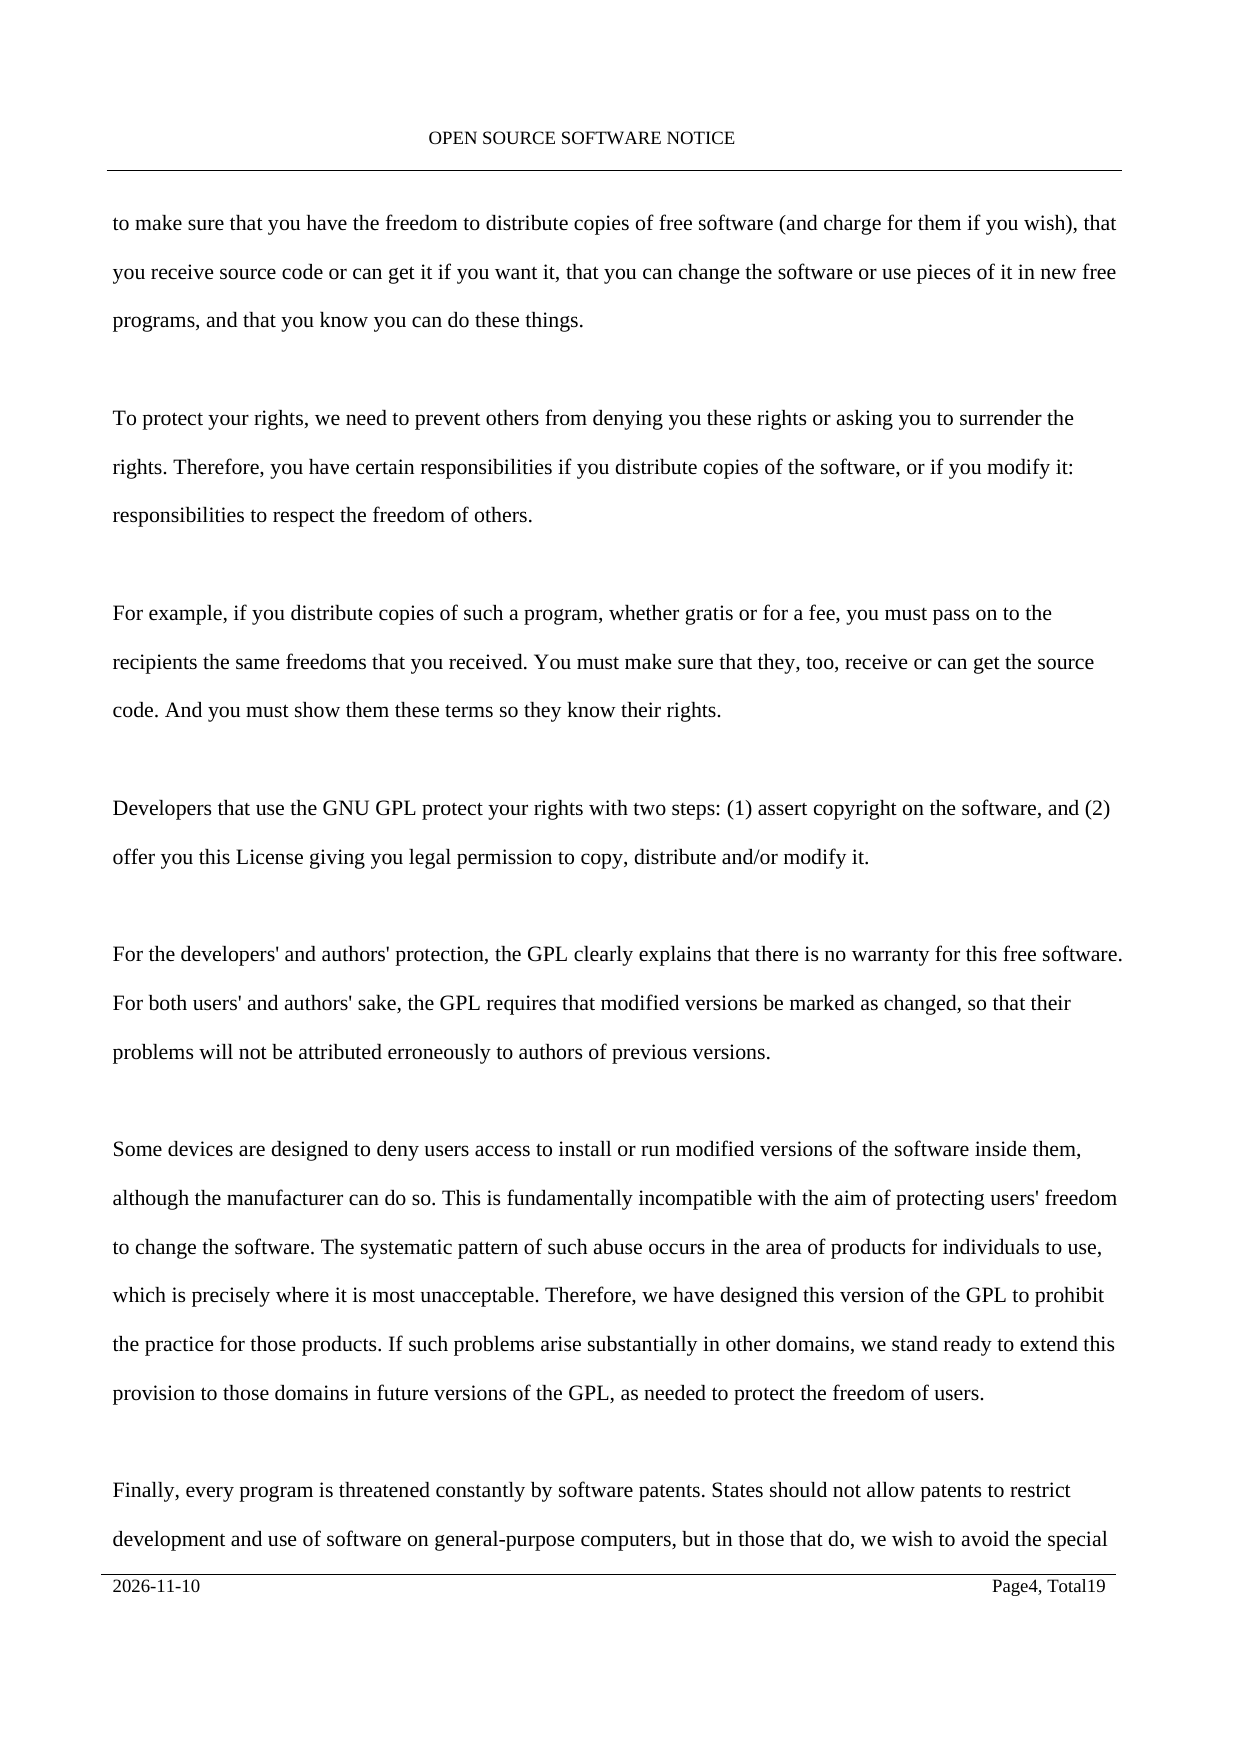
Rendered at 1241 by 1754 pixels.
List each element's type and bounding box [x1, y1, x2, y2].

text [112, 206, 1128, 1555]
